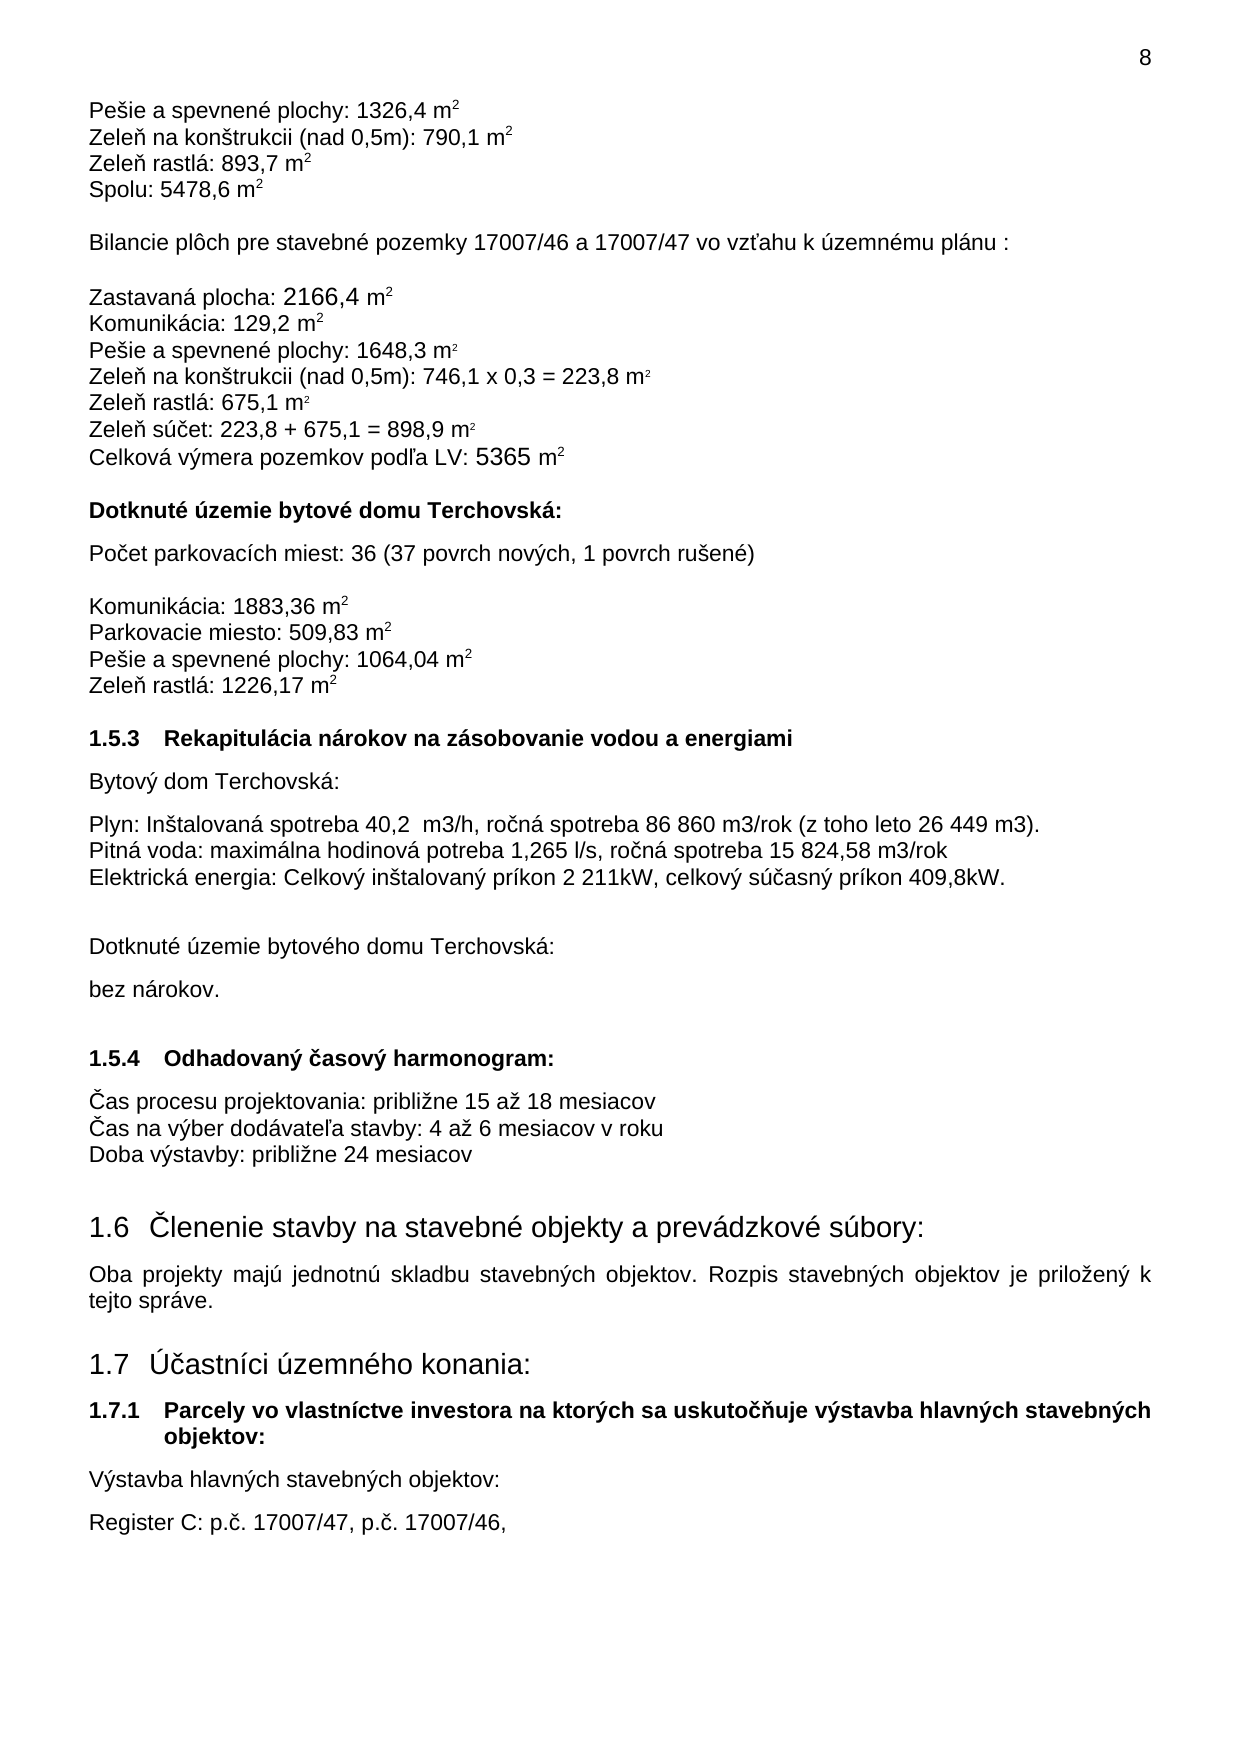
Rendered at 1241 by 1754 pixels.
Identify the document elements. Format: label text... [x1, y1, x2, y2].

text Zastavaná plocha: 2166,4 m2 [89, 282, 1152, 310]
text Pešie a spevnené plochy: 1648,3 m2 [89, 337, 1152, 363]
text Dotknuté územie bytového domu Terchovská: [89, 933, 1152, 959]
text Komunikácia: 1883,36 m2 [89, 593, 1152, 619]
text Zeleň na konštrukcii (nad 0,5m): 746,1 x 0,3 = 223,8 m2 [89, 363, 1152, 389]
text Parkovacie miesto: 509,83 m2 [89, 619, 1152, 646]
text Doba výstavby: približne 24 mesiacov [89, 1141, 1152, 1167]
subtitle Členenie stavby na stavebné objekty a prevádzkové súbory: [89, 1210, 1152, 1244]
subtitle Účastníci územného konania: [89, 1347, 1152, 1380]
text Plyn: Inštalovaná spotreba 40,2 m3/h, ročná spotreba 86 860 m3/rok (z toho leto 26 449 m3). [89, 811, 1152, 837]
text Zeleň rastlá: 675,1 m2 [89, 389, 1152, 416]
text Register C: p.č. 17007/47, p.č. 17007/46, [89, 1509, 1152, 1536]
subtitle Dotknuté územie bytové domu Terchovská: [89, 497, 1152, 523]
text bez nárokov. [89, 976, 1152, 1002]
text Čas procesu projektovania: približne 15 až 18 mesiacov [89, 1088, 1152, 1114]
subtitle Odhadovaný časový harmonogram: [89, 1045, 1152, 1072]
text Zeleň súčet: 223,8 + 675,1 = 898,9 m2 [89, 416, 1152, 442]
subtitle Rekapitulácia nárokov na zásobovanie vodou a energiami [89, 725, 1152, 751]
text Pitná voda: maximálna hodinová potreba 1,265 l/s, ročná spotreba 15 824,58 m3/rok [89, 837, 1152, 863]
text Komunikácia: 129,2 m2 [89, 310, 1152, 337]
text Spolu: 5478,6 m2 [89, 176, 1152, 202]
text Pešie a spevnené plochy: 1326,4 m2 [89, 97, 1152, 123]
text Oba projekty majú jednotnú skladbu stavebných objektov. Rozpis stavebných objektov je priložený k tejto správe. [89, 1261, 1152, 1313]
text Zeleň na konštrukcii (nad 0,5m): 790,1 m2 [89, 123, 1152, 150]
text Čas na výber dodávateľa stavby: 4 až 6 mesiacov v roku [89, 1114, 1152, 1141]
subtitle Parcely vo vlastníctve investora na ktorých sa uskutočňuje výstavba hlavných stavebných objektov: [89, 1397, 1152, 1450]
text Bytový dom Terchovská: [89, 768, 1152, 794]
text Výstavba hlavných stavebných objektov: [89, 1466, 1152, 1493]
text Zeleň rastlá: 1226,17 m2 [89, 672, 1152, 698]
text Bilancie plôch pre stavebné pozemky 17007/46 a 17007/47 vo vzťahu k územnému plánu : [89, 229, 1152, 255]
text Zeleň rastlá: 893,7 m2 [89, 150, 1152, 176]
text Pešie a spevnené plochy: 1064,04 m2 [89, 646, 1152, 672]
text Počet parkovacích miest: 36 (37 povrch nových, 1 povrch rušené) [89, 540, 1152, 567]
text Elektrická energia: Celkový inštalovaný príkon 2 211kW, celkový súčasný príkon 409,8kW. [89, 863, 1152, 890]
text Celková výmera pozemkov podľa LV: 5365 m2 [89, 442, 1152, 471]
